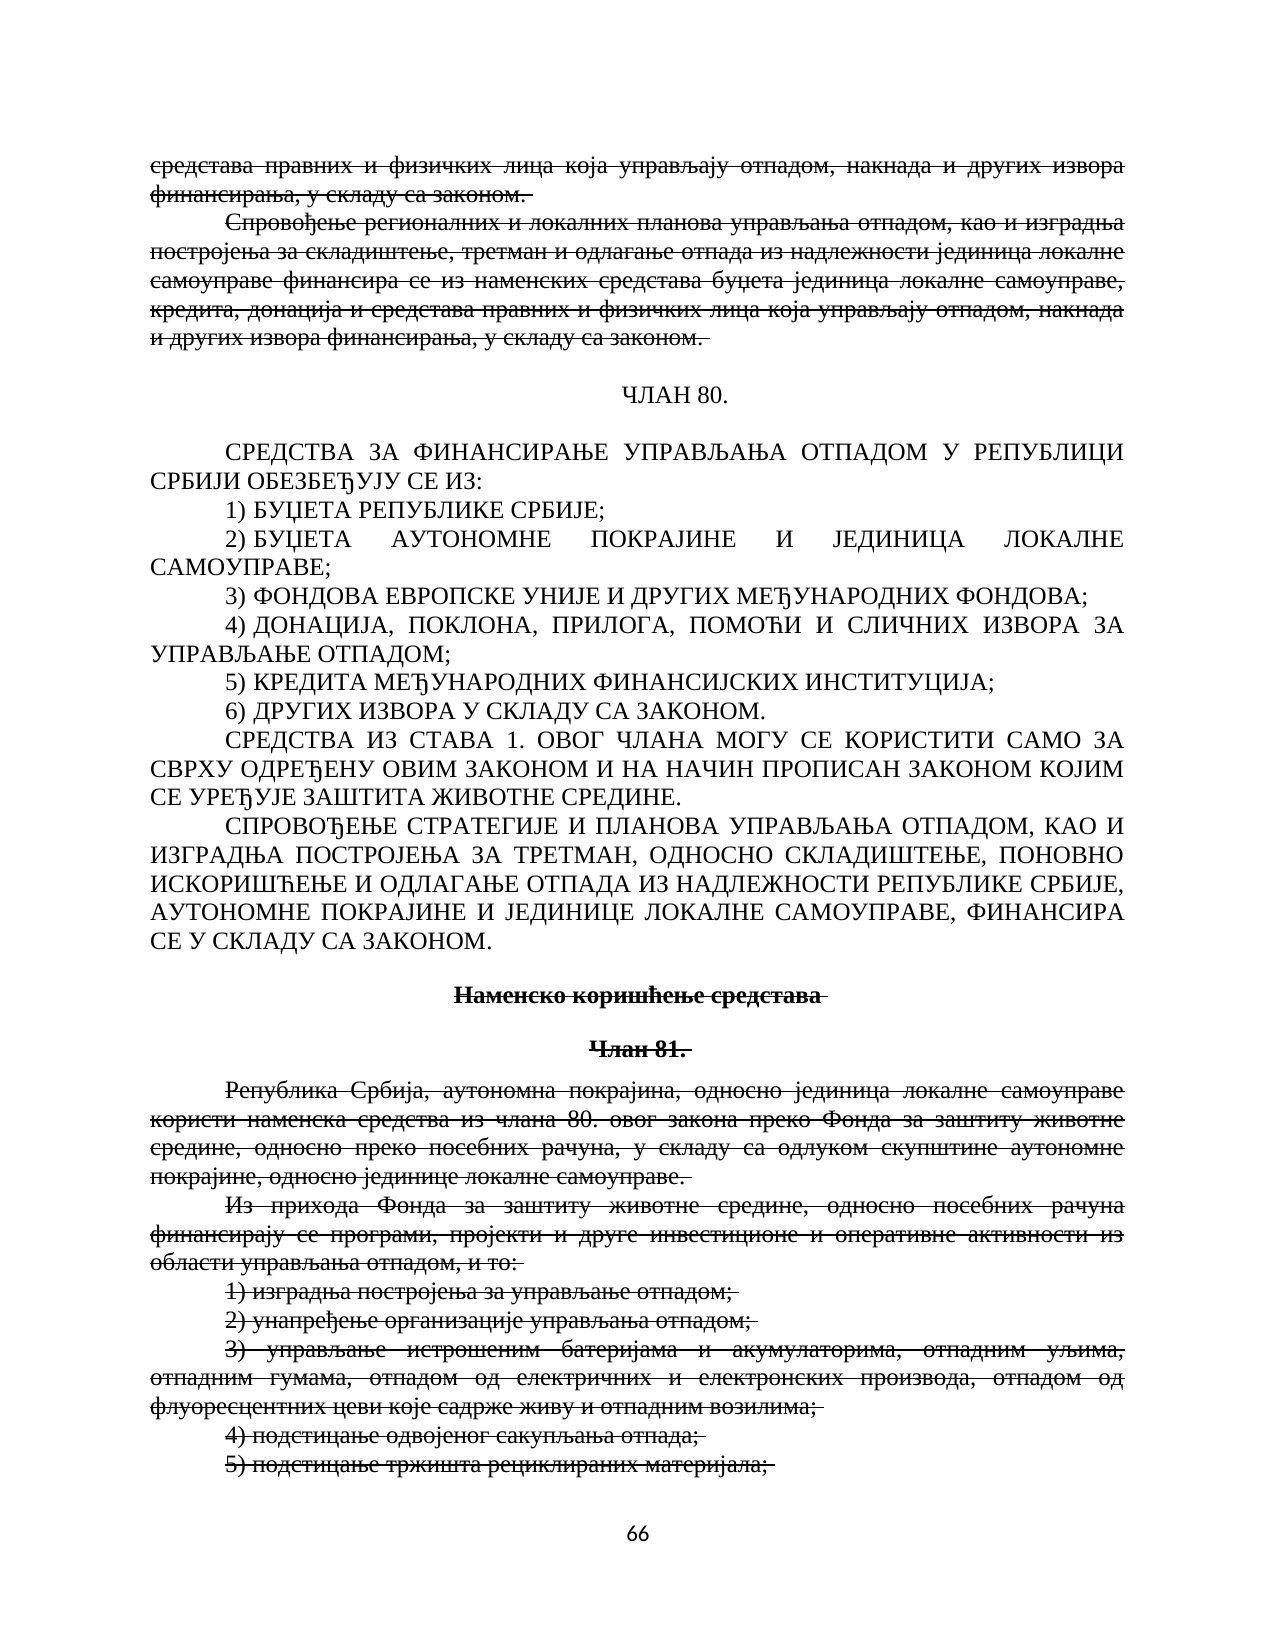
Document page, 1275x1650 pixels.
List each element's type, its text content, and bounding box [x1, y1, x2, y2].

text Спровођење регионалних и локалних планова управљања отпадом, као и изградња постројења за складиштење, третман и одлагање отпада из надлежности јединица локалне самоуправе финансира се из наменских средстава буџета јединица локалне самоуправе, кредита, донација и средстава правних и физичких лица која управљају отпадом, накнада и других извора финансирања, у складу са законом. [150, 207, 1125, 252]
text 4) подстицање одвојеног сакупљања отпада; [150, 1420, 1125, 1449]
text 1) БУЏЕТА РЕПУБЛИКЕ СРБИЈЕ; [150, 495, 1125, 524]
text Спровођење регионалних и локалних планова управљања отпадом, као и изградња постројења за складиштење, третман и одлагање отпада из надлежности јединица локалне самоуправе финансира се из наменских средстава буџета јединица локалне самоуправе, кредита, донација и средстава правних и физичких лица која управљају отпадом, накнада и других извора финансирања, у складу са законом. [150, 282, 1125, 351]
text Спровођење регионалних и локалних планова управљања отпадом, као и изградња постројења за складиштење, третман и одлагање отпада из надлежности јединица локалне самоуправе финансира се из наменских средстава буџета јединица локалне самоуправе, кредита, донација и средстава правних и физичких лица која управљају отпадом, накнада и других извора финансирања, у складу са законом. [150, 253, 1125, 281]
text Из прихода Фонда за заштиту животне средине, односно посебних рачуна финансирају се програми, пројекти и друге инвестиционе и оперативне активности из области управљања отпадом, и то: [150, 1190, 1125, 1276]
text 3) управљање истрошеним батеријама и акумулаторима, отпадним уљима, отпадним гумама, отпадом од електричних и електронских производа, отпадом од флуоресцентних цеви које садрже живу и отпадним возилима; [150, 1334, 1125, 1378]
text 2) БУЏЕТА АУТОНОМНЕ ПОКРАЈИНЕ И ЈЕДИНИЦА ЛОКАЛНЕ САМОУПРАВЕ; [150, 524, 1125, 581]
text СРЕДСТВА ИЗ СТАВА 1. ОВОГ ЧЛАНА МОГУ СЕ КОРИСТИТИ САМО ЗА СВРХУ ОДРЕЂЕНУ ОВИМ ЗАКОНОМ И НА НАЧИН ПРОПИСАН ЗАКОНОМ КОЈИМ СЕ УРЕЂУЈЕ ЗАШТИТА ЖИВОТНЕ СРЕДИНЕ. [150, 725, 1125, 811]
text 3) управљање истрошеним батеријама и акумулаторима, отпадним уљима, отпадним гумама, отпадом од електричних и електронских производа, отпадом од флуоресцентних цеви које садрже живу и отпадним возилима; [150, 1379, 1125, 1420]
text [150, 150, 1125, 166]
text СРЕДСТВА ЗА ФИНАНСИРАЊЕ УПРАВЉАЊА ОТПАДОМ У РЕПУБЛИЦИ СРБИЈИ ОБЕЗБЕЂУЈУ СЕ ИЗ: [150, 437, 1125, 495]
text 2) унапређење организације управљања отпадом; [150, 1305, 1125, 1334]
text Република Србија, аутономна покрајина, односно јединица локалне самоуправе користи наменска средства из члана 80. овог закона преко Фонда за заштиту животне средине, односно преко посебних рачуна, у складу са одлуком скупштине аутономне покрајине, односно јединице локалне самоуправе. [150, 1075, 1125, 1119]
text ЧЛАН 80. [150, 380, 1125, 409]
text 4) ДОНАЦИЈА, ПОКЛОНА, ПРИЛОГА, ПОМОЋИ И СЛИЧНИХ ИЗВОРА ЗА УПРАВЉАЊЕ ОТПАДОМ; [150, 610, 1125, 667]
text СПРОВОЂЕЊЕ СТРАТЕГИЈЕ И ПЛАНОВА УПРАВЉАЊА ОТПАДОМ, КАО И ИЗГРАДЊА ПОСТРОЈЕЊА ЗА ТРЕТМАН, ОДНОСНО СКЛАДИШТЕЊЕ, ПОНОВНО ИСКОРИШЋЕЊЕ И ОДЛАГАЊЕ ОТПАДА ИЗ НАДЛЕЖНОСТИ РЕПУБЛИКЕ СРБИЈЕ, АУТОНОМНЕ ПОКРАЈИНЕ И ЈЕДИНИЦЕ ЛОКАЛНЕ САМОУПРАВЕ, ФИНАНСИРА СЕ У СКЛАДУ СА ЗАКОНОМ. [150, 811, 1125, 955]
text 5) КРЕДИТА МЕЂУНАРОДНИХ ФИНАНСИЈСКИХ ИНСТИТУЦИЈА; [150, 667, 1125, 696]
text Наменско коришћење средстава [150, 980, 1125, 1009]
text 3) ФОНДОВА ЕВРОПСКЕ УНИЈЕ И ДРУГИХ МЕЂУНАРОДНИХ ФОНДОВА; [150, 581, 1125, 610]
text 5) подстицање тржишта рециклираних материјала; [150, 1449, 1125, 1477]
text Република Србија, аутономна покрајина, односно јединица локалне самоуправе користи наменска средства из члана 80. овог закона преко Фонда за заштиту животне средине, односно преко посебних рачуна, у складу са одлуком скупштине аутономне покрајине, односно јединице локалне самоуправе. [150, 1121, 1125, 1148]
text 1) изградња постројења за управљање отпадом; [150, 1276, 1125, 1305]
text Република Србија, аутономна покрајина, односно јединица локалне самоуправе користи наменска средства из члана 80. овог закона преко Фонда за заштиту животне средине, односно преко посебних рачуна, у складу са одлуком скупштине аутономне покрајине, односно јединице локалне самоуправе. [150, 1149, 1125, 1190]
text Члан 81. [150, 1034, 1125, 1062]
text 6) ДРУГИХ ИЗВОРА У СКЛАДУ СА ЗАКОНОМ. [150, 696, 1125, 725]
